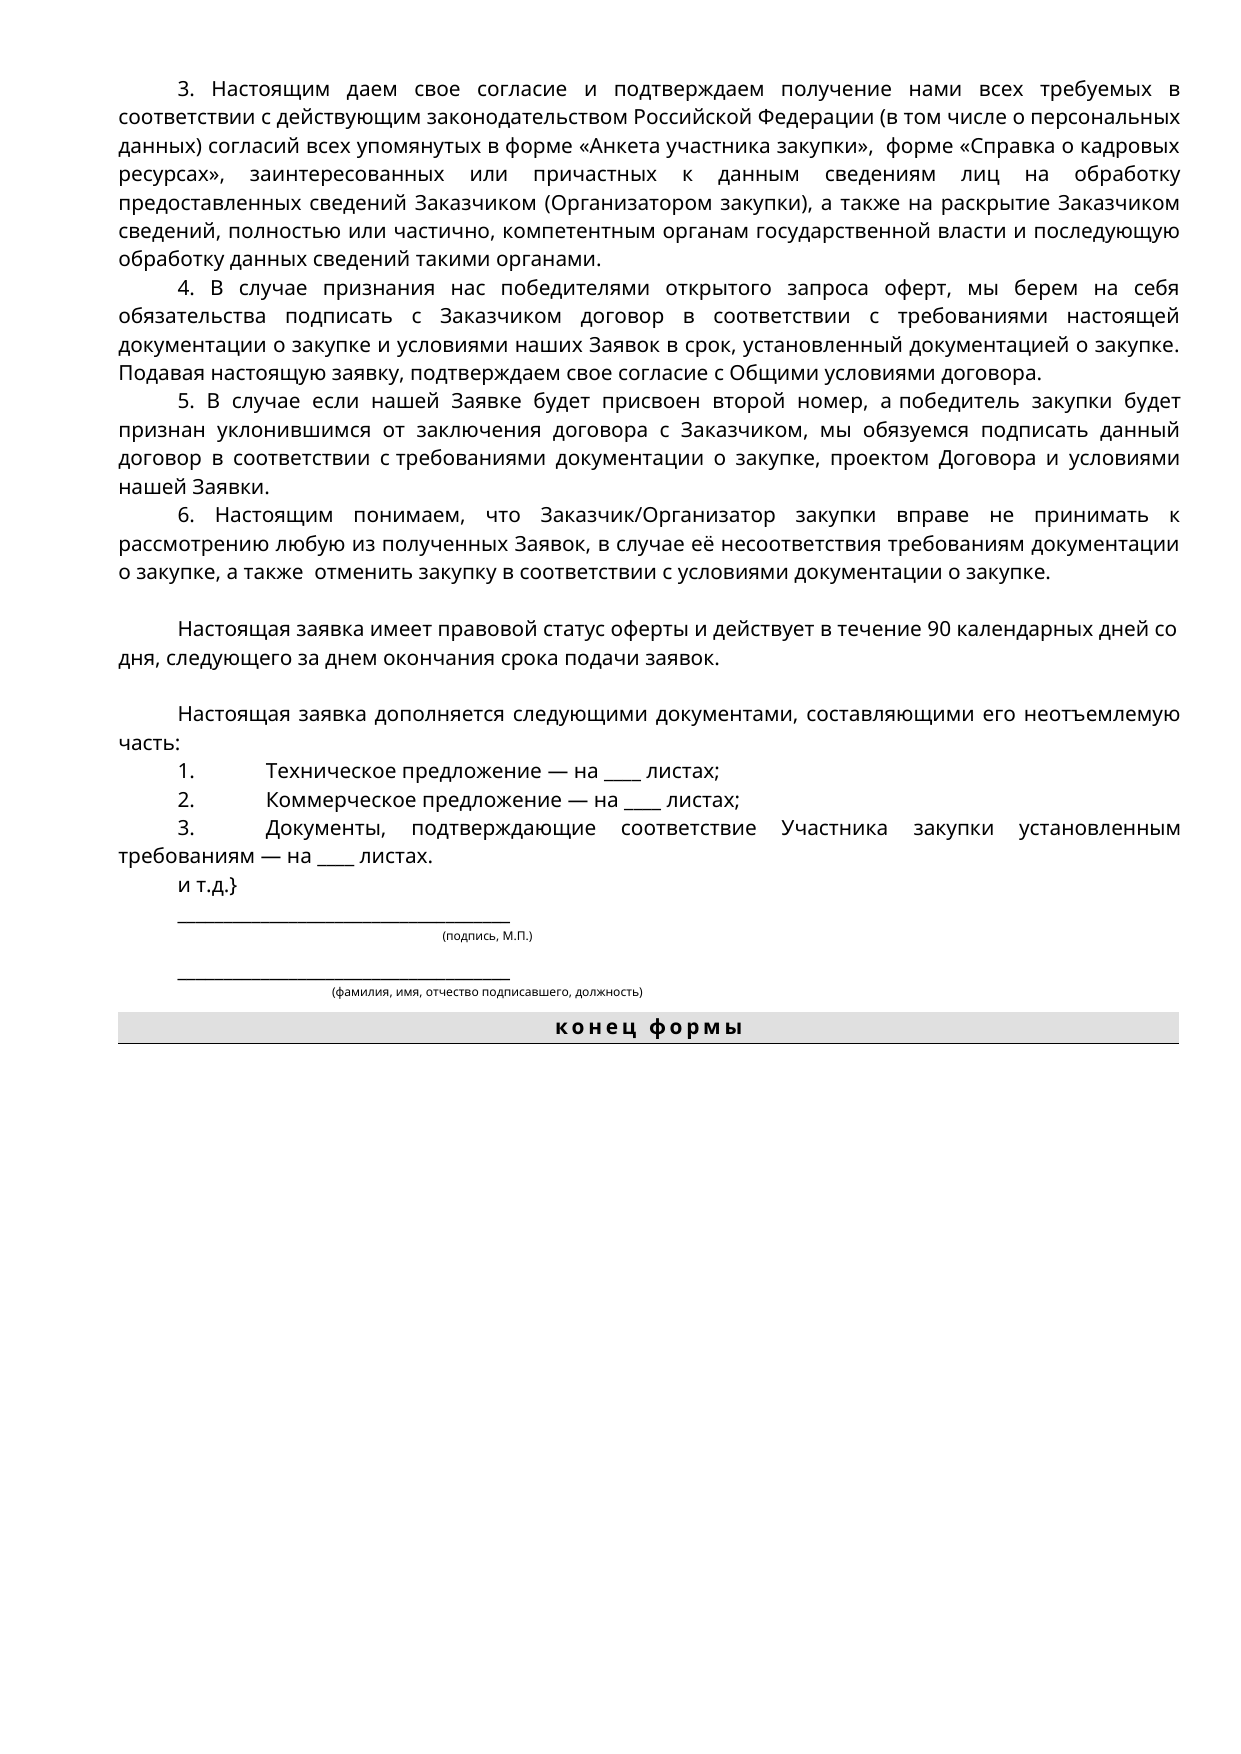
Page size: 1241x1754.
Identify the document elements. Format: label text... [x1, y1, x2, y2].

text и т.д.} [118, 870, 1181, 898]
text конец формы [118, 1012, 1179, 1043]
text Настоящая заявка дополняется следующими документами, составляющими его неотъемлемую часть: [118, 699, 1181, 756]
text ____________________________________ [118, 898, 1181, 927]
text 6. Настоящим понимаем, что Заказчик/Организатор закупки вправе не принимать к рассмотрению любую из полученных Заявок, в случае её несоответствия требованиям документации о закупке, а также отменить закупку в соответствии с условиями документации о закупке. [118, 500, 1181, 586]
text (подпись, М.П.) [118, 927, 797, 955]
text 5. В случае если нашей Заявке будет присвоен второй номер, а победитель закупки будет признан уклонившимся от заключения договора с Заказчиком, мы обязуемся подписать данный договор в соответствии с требованиями документации о закупке, проектом Договора и условиями нашей Заявки. [118, 387, 1181, 500]
text 2. Коммерческое предложение — на ____ листах; [118, 785, 1181, 813]
text 3. Настоящим даем свое согласие и подтверждаем получение нами всех требуемых в соответствии с действующим законодательством Российской Федерации (в том числе о персональных данных) согласий всех упомянутых в форме «Анкета участника закупки», форме «Справка о кадровых ресурсах», заинтересованных или причастных к данным сведениям лиц на обработку предоставленных сведений Заказчиком (Организатором закупки), а также на раскрытие Заказчиком сведений, полностью или частично, компетентным органам государственной власти и последующую обработку данных сведений такими органами. [118, 74, 1181, 273]
text 4. В случае признания нас победителями открытого запроса оферт, мы берем на себя обязательства подписать с Заказчиком договор в соответствии с требованиями настоящей документации о закупке и условиями наших Заявок в срок, установленный документацией о закупке. Подавая настоящую заявку, подтверждаем свое согласие с Общими условиями договора. [118, 273, 1181, 387]
text Настоящая заявка имеет правовой статус оферты и действует в течение 90 календарных дней со дня, следующего за днем окончания срока подачи заявок. [118, 614, 1181, 671]
text (фамилия, имя, отчество подписавшего, должность) [118, 984, 797, 1012]
text 1. Техническое предложение — на ____ листах; [118, 756, 1181, 785]
text 3. Документы, подтверждающие соответствие Участника закупки установленным требованиям — на ____ листах. [118, 813, 1181, 870]
text ____________________________________ [118, 955, 1181, 984]
